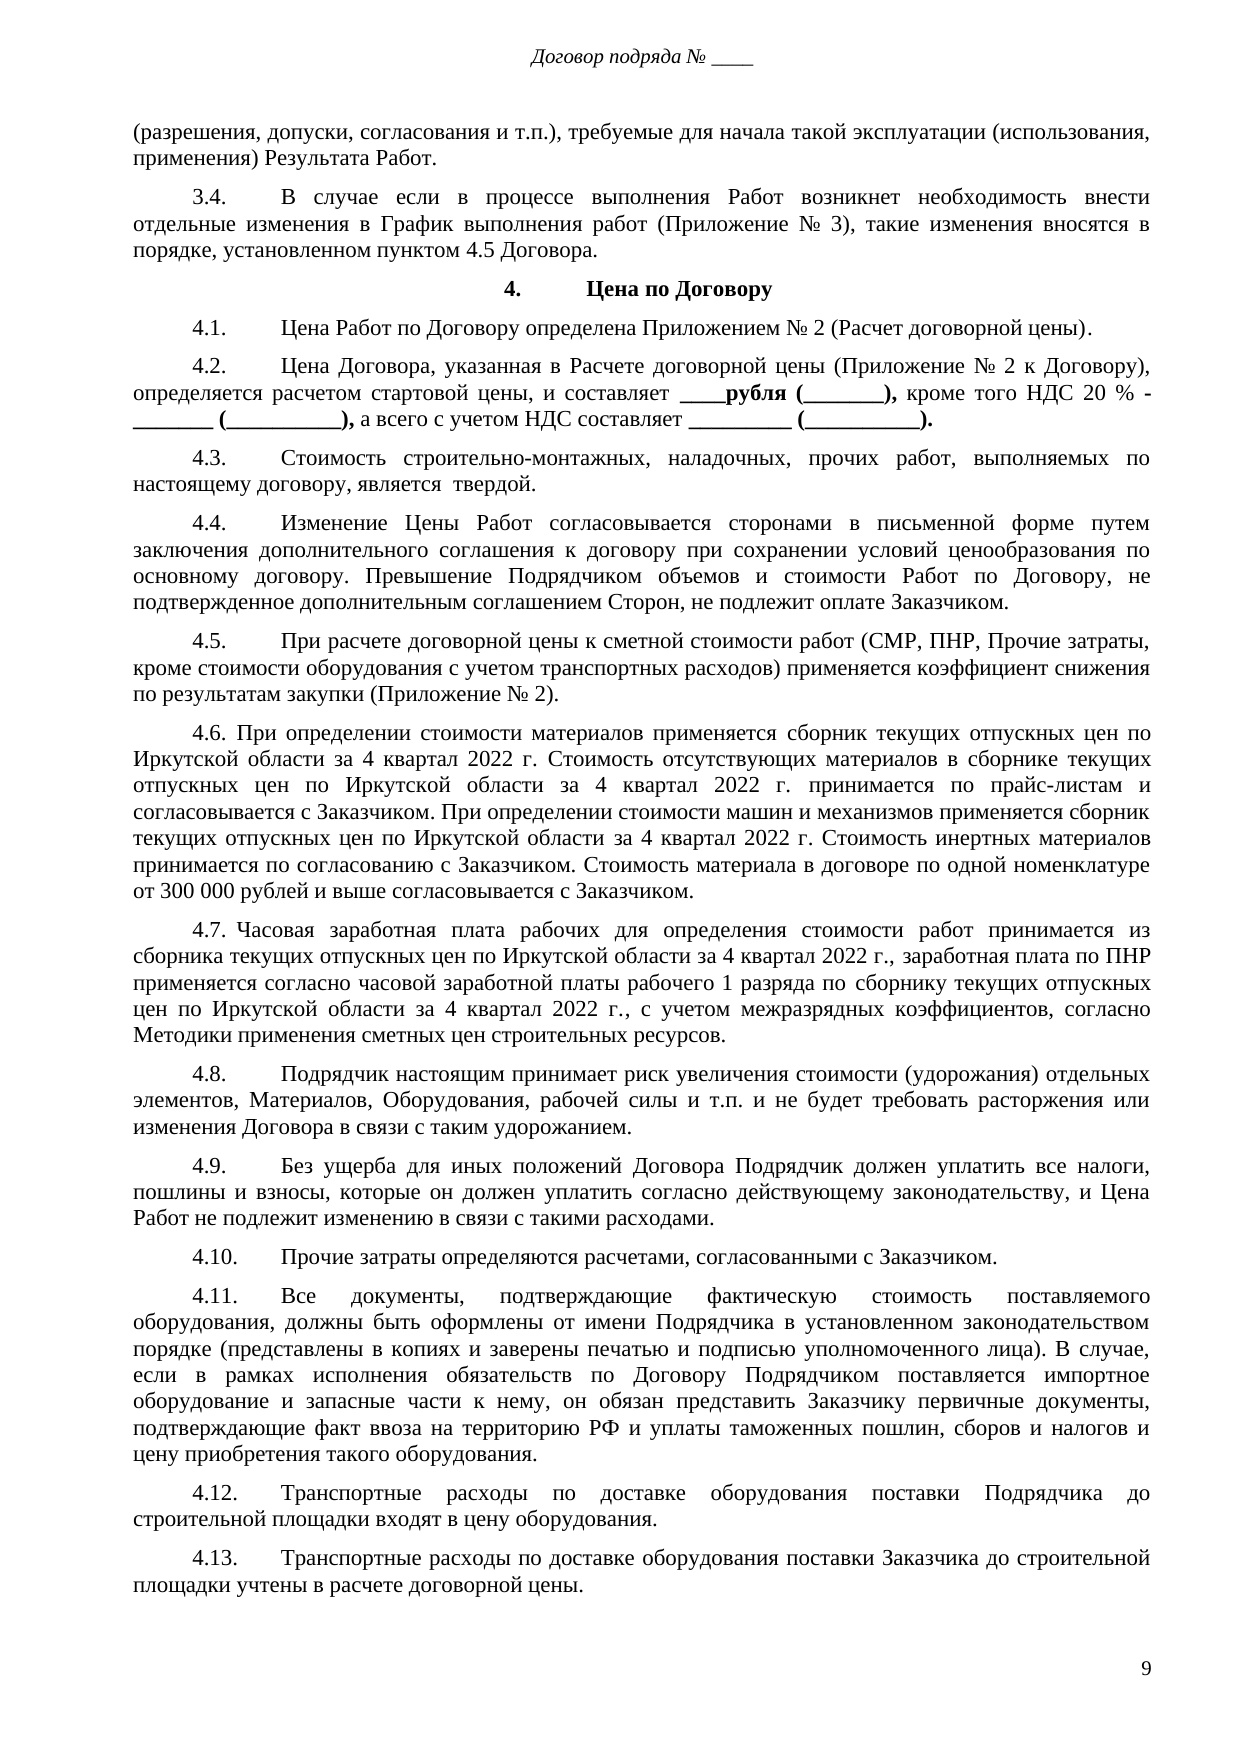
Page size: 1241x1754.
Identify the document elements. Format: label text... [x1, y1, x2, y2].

text Стоимость строительно-монтажных, наладочных, прочих работ, выполняемых по настоящему договору, является твердой. [133, 444, 1152, 497]
text Без ущерба для иных положений Договора Подрядчик должен уплатить все налоги, пошлины и взносы, которые он должен уплатить согласно действующему законодательству, и Цена Работ не подлежит изменению в связи с такими расходами. [133, 1152, 1152, 1231]
text Транспортные расходы по доставке оборудования поставки Подрядчика до строительной площадки входят в цену оборудования. [133, 1479, 1152, 1532]
text В случае если в процессе выполнения Работ возникнет необходимость внести отдельные изменения в График выполнения работ (Приложение № 3), такие изменения вносятся в порядке, установленном пунктом 37.5 Договора. [133, 183, 1152, 262]
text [133, 118, 1152, 171]
text Транспортные расходы по доставке оборудования поставки Заказчика до строительной площадки учтены в расчете договорной цены. [133, 1544, 1152, 1597]
text Прочие затраты определяются расчетами, согласованными с Заказчиком. [133, 1243, 1152, 1269]
text Цена Работ по Договору определена Приложением № 2 (Расчет договорной цены). [133, 314, 1152, 340]
text При расчете договорной цены к сметной стоимости работ (СМР, ПНР, Прочие затраты, кроме стоимости оборудования с учетом транспортных расходов) применяется коэффициент снижения по результатам закупки (Приложение № 2). [133, 627, 1152, 706]
text Цена по Договору [133, 275, 1152, 301]
text Часовая заработная плата рабочих для определения стоимости работ принимается из сборника текущих отпускных цен по Иркутской области за 4 квартал 2022 г., заработная плата по ПНР применяется согласно часовой заработной платы рабочего 1 разряда по сборнику текущих отпускных цен по Иркутской области за 4 квартал 2022 г., с учетом межразрядных коэффициентов, согласно Методики применения сметных цен строительных ресурсов. [133, 916, 1152, 1048]
text Все документы, подтверждающие фактическую стоимость поставляемого оборудования, должны быть оформлены от имени Подрядчика в установленном законодательством порядке (представлены в копиях и заверены печатью и подписью уполномоченного лица). В случае, если в рамках исполнения обязательств по Договору Подрядчиком поставляется импортное оборудование и запасные части к нему, он обязан представить Заказчику первичные документы, подтверждающие факт ввоза на территорию РФ и уплаты таможенных пошлин, сборов и налогов и цену приобретения такого оборудования. [133, 1282, 1152, 1467]
text При определении стоимости материалов применяется сборник текущих отпускных цен по Иркутской области за 4 квартал 2022 г. Стоимость отсутствующих материалов в сборнике текущих отпускных цен по Иркутской области за 4 квартал 2022 г. принимается по прайс-листам и согласовывается с Заказчиком. При определении стоимости машин и механизмов применяется сборник текущих отпускных цен по Иркутской области за 4 квартал 2022 г. Стоимость инертных материалов принимается по согласованию с Заказчиком. Стоимость материала в договоре по одной номенклатуре от 300 000 рублей и выше согласовывается с Заказчиком. [133, 719, 1152, 903]
text Изменение Цены Работ согласовывается сторонами в письменной форме путем заключения дополнительного соглашения к договору при сохранении условий ценообразования по основному договору. Превышение Подрядчиком объемов и стоимости Работ по Договору, не подтвержденное дополнительным соглашением Сторон, не подлежит оплате Заказчиком. [133, 509, 1152, 615]
text Цена Договора, указанная в Расчете договорной цены (Приложение № 2 к Договору), определяется расчетом стартовой цены, и составляет ____рубля (_______), кроме того НДС 20 % - _______ (__________), а всего с учетом НДС составляет _________ (__________). [133, 353, 1152, 432]
text Подрядчик настоящим принимает риск увеличения стоимости (удорожания) отдельных элементов, Материалов, Оборудования, рабочей силы и т.п. и не будет требовать расторжения или изменения Договора в связи с таким удорожанием. [133, 1060, 1152, 1139]
